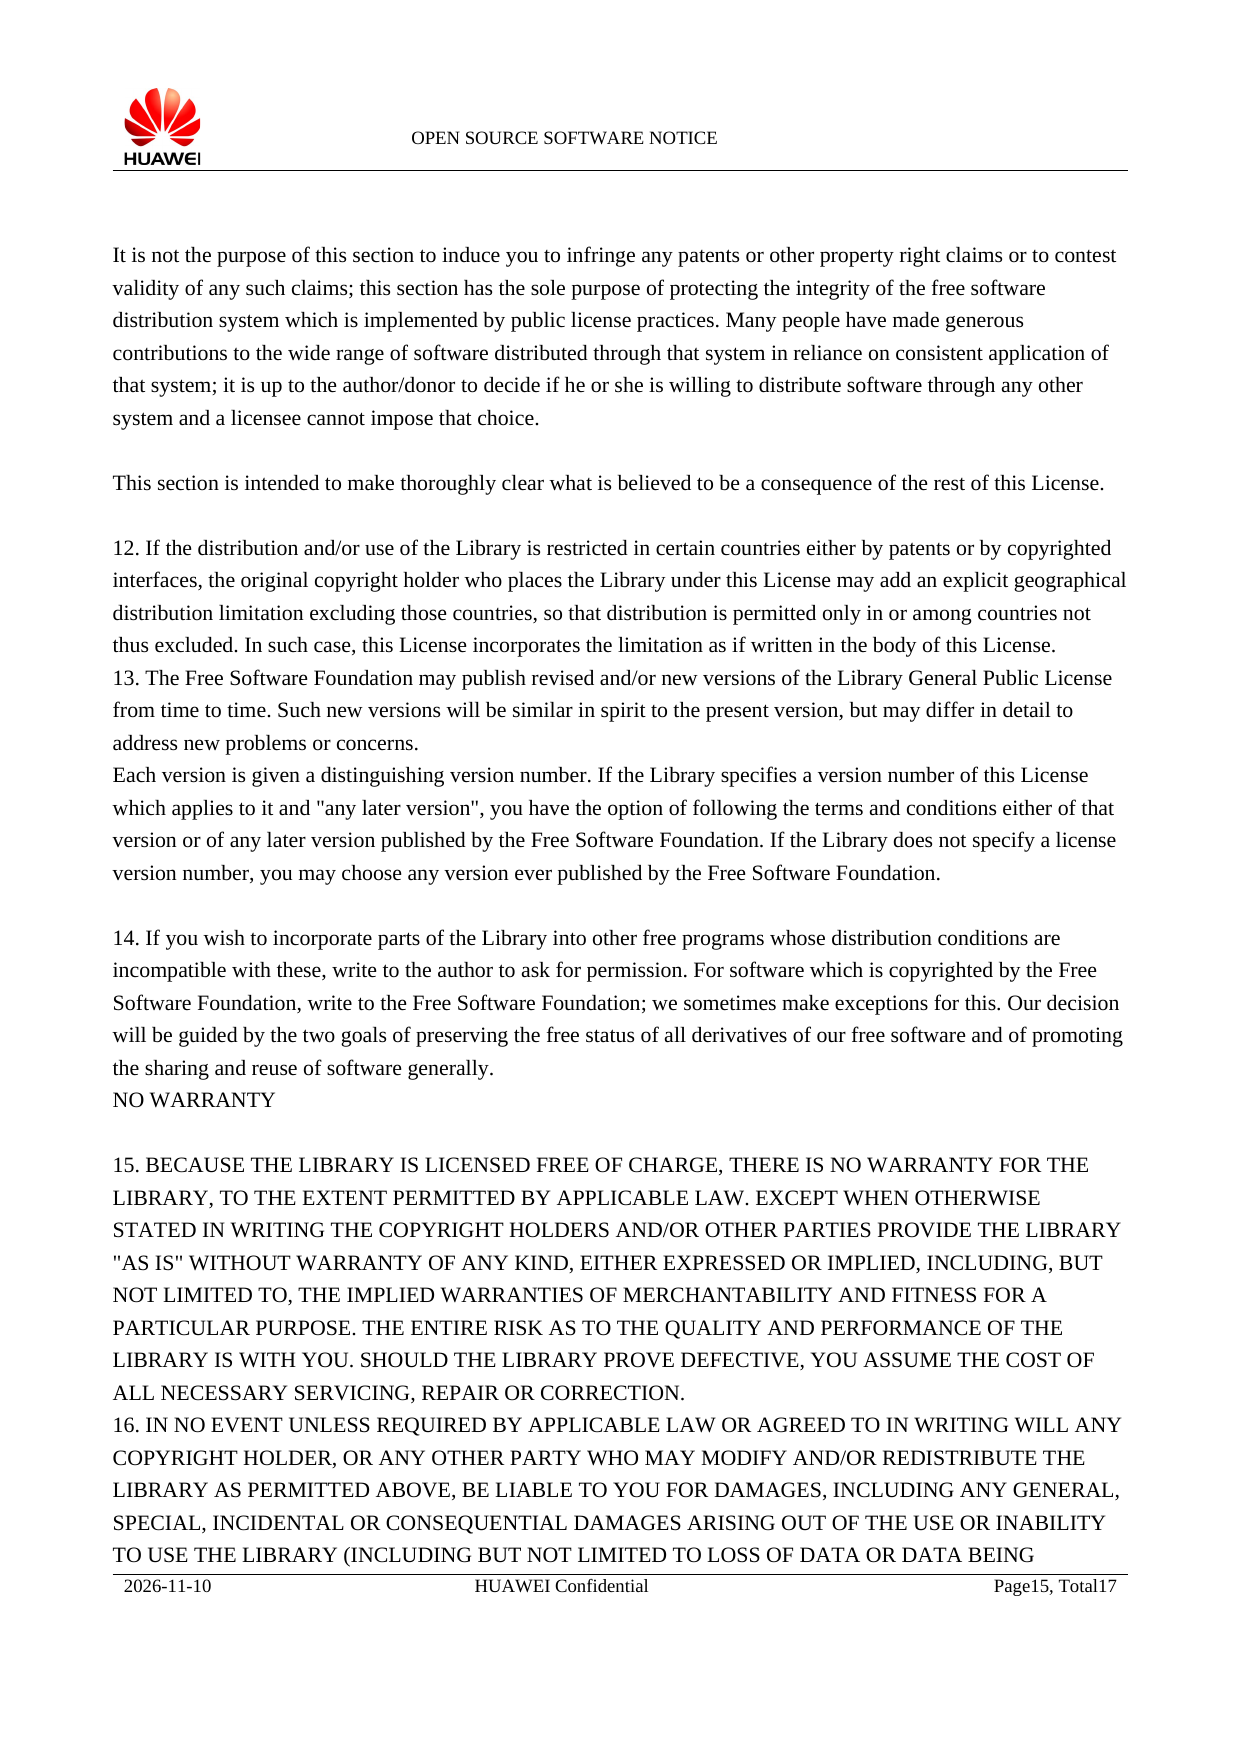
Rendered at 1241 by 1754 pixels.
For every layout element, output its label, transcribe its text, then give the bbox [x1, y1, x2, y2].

picture [124, 88, 201, 165]
